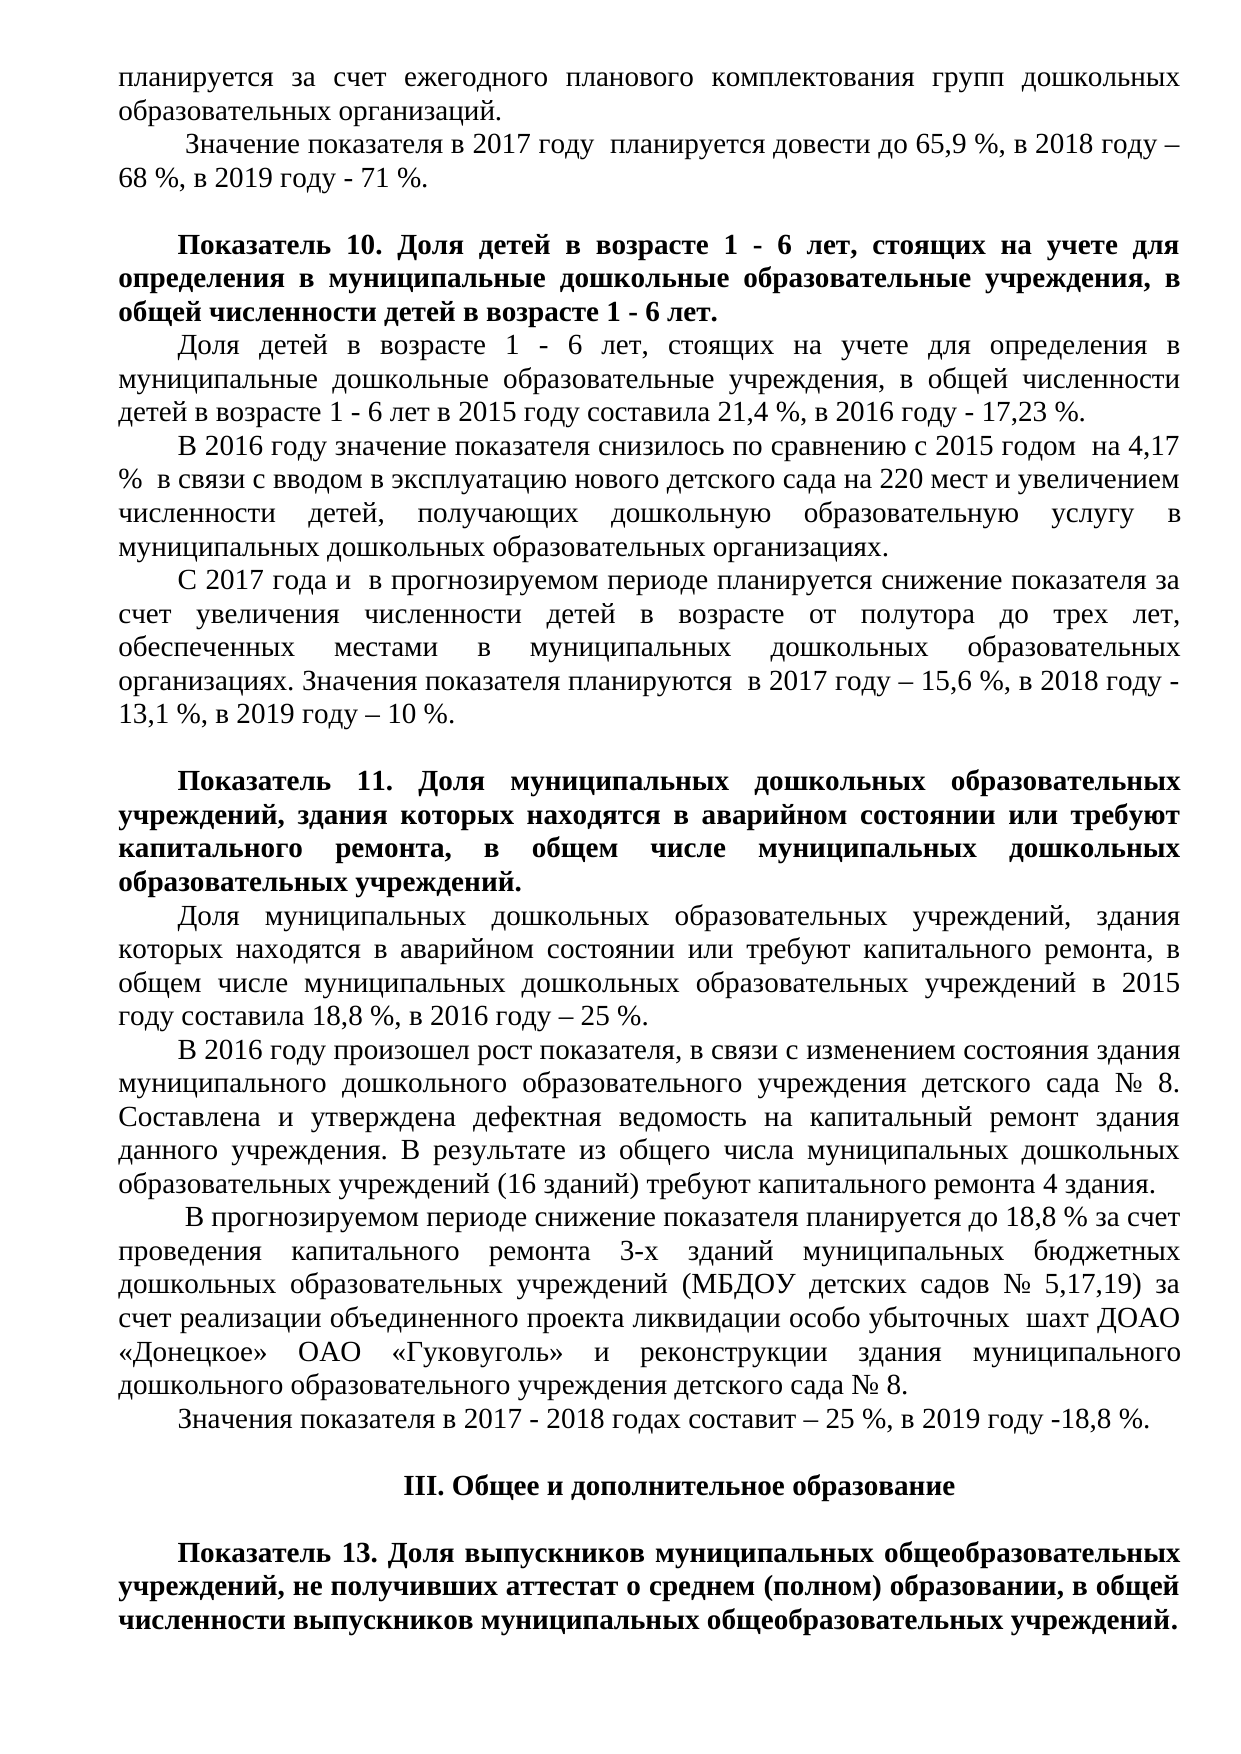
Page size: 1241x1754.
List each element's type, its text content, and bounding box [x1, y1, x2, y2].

text С 2017 года и в прогнозируемом периоде планируется снижение показателя за счет увеличения численности детей в возрасте от полутора до трех лет, обеспеченных местами в муниципальных дошкольных образовательных организациях. Значения показателя планируются в 2017 году – 15,6 %, в 2018 году - 13,1 %, в 2019 году – 10 %. [118, 562, 1181, 730]
text Доля детей в возрасте 1 - 6 лет, стоящих на учете для определения в муниципальные дошкольные образовательные учреждения, в общей численности детей в возрасте 1 - 6 лет в 2015 году составила 21,4 %, в 2016 году - 17,23 %. [118, 327, 1181, 428]
text В прогнозируемом периоде снижение показателя планируется до 18,8 % за счет проведения капитального ремонта 3-х зданий муниципальных бюджетных дошкольных образовательных учреждений (МБДОУ детских садов № 5,17,19) за счет реализации объединенного проекта ликвидации особо убыточных шахт ДОАО «Донецкое» ОАО «Гуковуголь» и реконструкции здания муниципального дошкольного образовательного учреждения детского сада № 8. [118, 1199, 1181, 1401]
text Показатель 13. Доля выпускников муниципальных общеобразовательных учреждений, не получивших аттестат о среднем (полном) образовании, в общей численности выпускников муниципальных общеобразовательных учреждений. [118, 1535, 1181, 1636]
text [118, 59, 1181, 126]
text III. Общее и дополнительное образование [118, 1468, 1181, 1501]
text В 2016 году произошел рост показателя, в связи с изменением состояния здания муниципального дошкольного образовательного учреждения детского сада № 8. Составлена и утверждена дефектная ведомость на капитальный ремонт здания данного учреждения. В результате из общего числа муниципальных дошкольных образовательных учреждений (16 зданий) требуют капитального ремонта 4 здания. [118, 1032, 1181, 1199]
text Показатель 11. Доля муниципальных дошкольных образовательных учреждений, здания которых находятся в аварийном состоянии или требуют капитального ремонта, в общем числе муниципальных дошкольных образовательных учреждений. [118, 763, 1181, 898]
text В 2016 году значение показателя снизилось по сравнению с 2015 годом на 4,17 % в связи с вводом в эксплуатацию нового детского сада на 220 мест и увеличением численности детей, получающих дошкольную образовательную услугу в муниципальных дошкольных образовательных организациях. [118, 428, 1181, 562]
text Показатель 10. Доля детей в возрасте 1 - 6 лет, стоящих на учете для определения в муниципальные дошкольные образовательные учреждения, в общей численности детей в возрасте 1 - 6 лет. [118, 227, 1181, 327]
text Значения показателя в 2017 - 2018 годах составит – 25 %, в 2019 году -18,8 %. [118, 1401, 1181, 1434]
text Значение показателя в 2017 году планируется довести до 65,9 %, в 2018 году – 68 %, в 2019 году - 71 %. [118, 126, 1181, 193]
text Доля муниципальных дошкольных образовательных учреждений, здания которых находятся в аварийном состоянии или требуют капитального ремонта, в общем числе муниципальных дошкольных образовательных учреждений в 2015 году составила 18,8 %, в 2016 году – 25 %. [118, 898, 1181, 1032]
